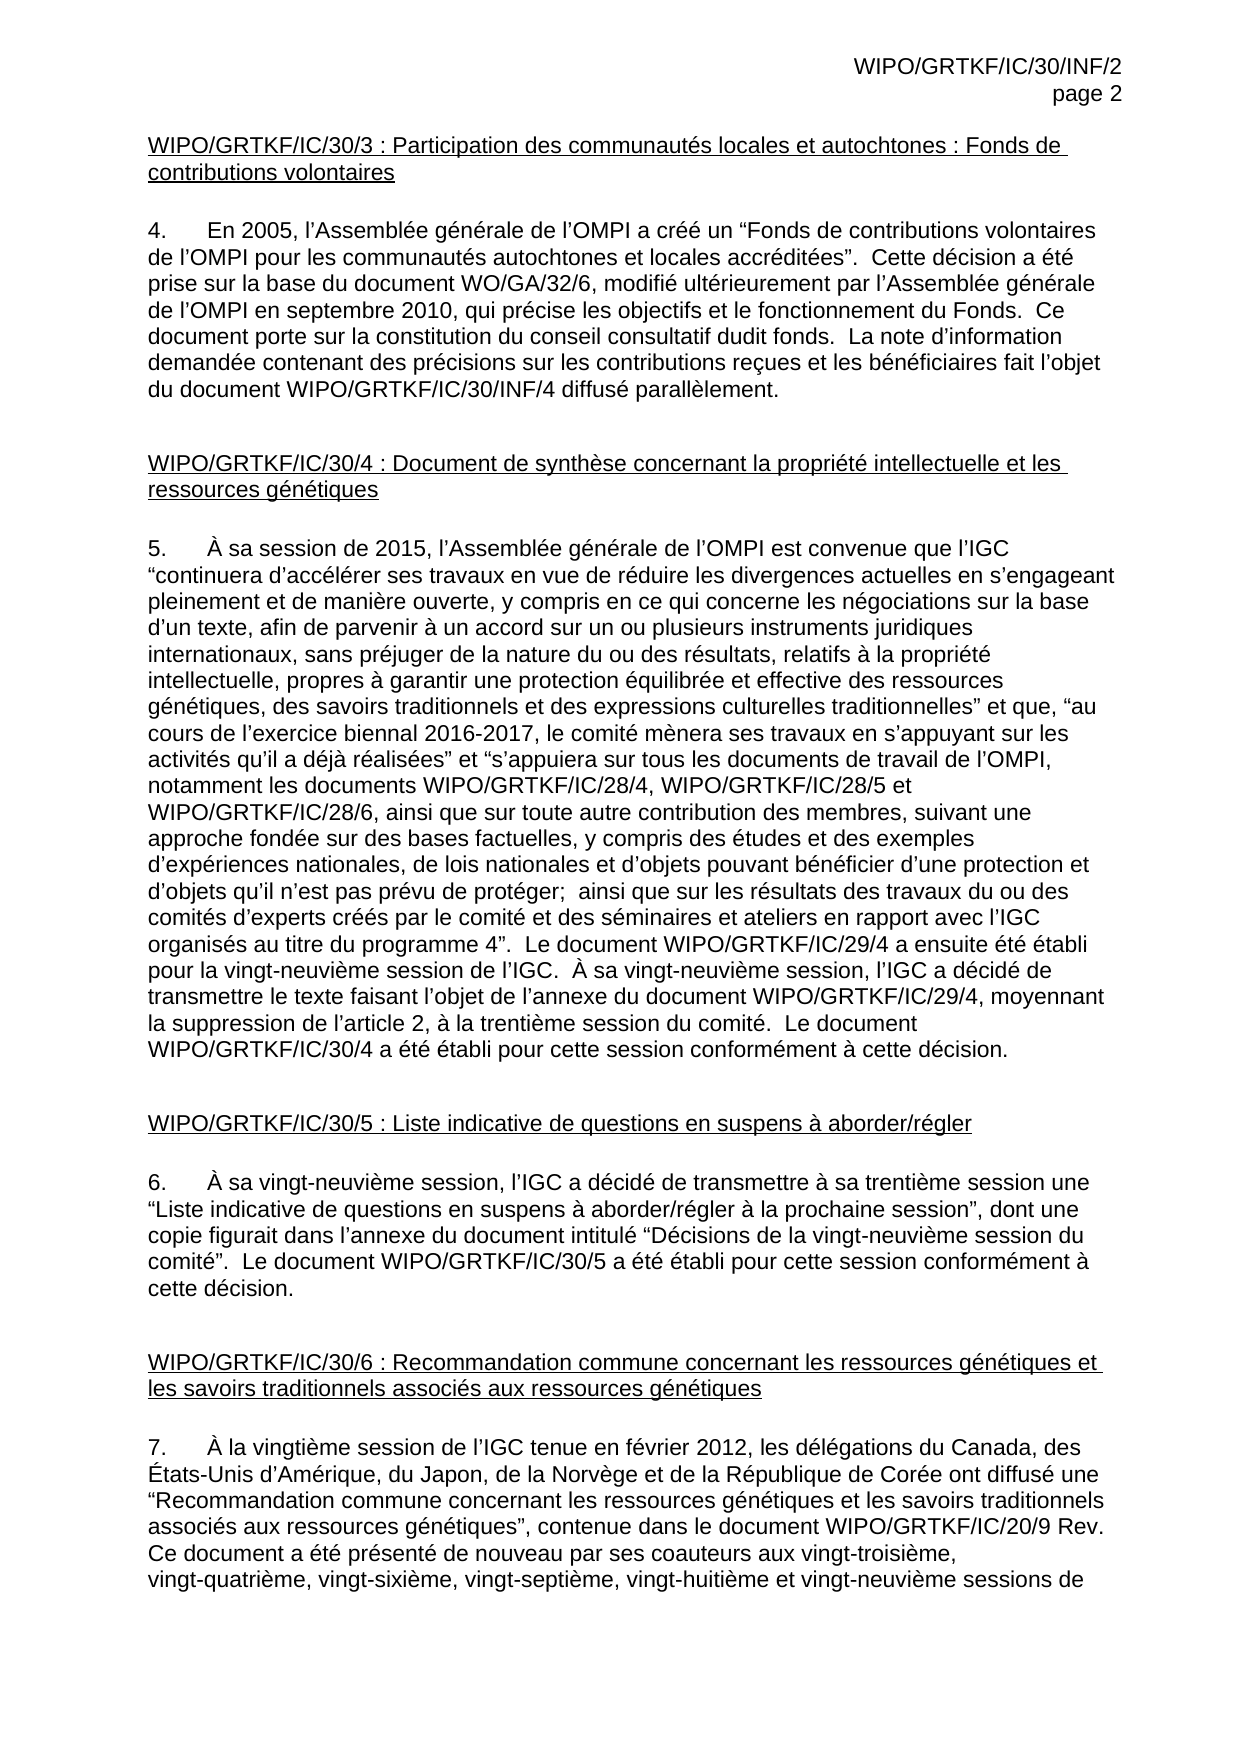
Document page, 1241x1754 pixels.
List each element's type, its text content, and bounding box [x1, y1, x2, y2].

text À sa vingt-neuvième session, l’IGC a décidé de transmettre à sa trentième session une “Liste indicative de questions en suspens à aborder/régler à la prochaine session”, dont une copie figurait dans l’annexe du document intitulé “Décisions de la vingt-neuvième session du comité”. Le document WIPO/GRTKF/IC/30/5 a été établi pour cette session conformément à cette décision. [148, 1169, 1122, 1301]
text En 2005, l’Assemblée générale de l’OMPI a créé un “Fonds de contributions volontaires de l’OMPI pour les communautés autochtones et locales accréditées”. Cette décision a été prise sur la base du document WO/GA/32/6, modifié ultérieurement par l’Assemblée générale de l’OMPI en septembre 2010, qui précise les objectifs et le fonctionnement du Fonds. Ce document porte sur la constitution du conseil consultatif dudit fonds. La note d’information demandée contenant des précisions sur les contributions reçues et les bénéficiaires fait l’objet du document WIPO/GRTKF/IC/30/INF/4 diffusé parallèlement. [148, 217, 1122, 402]
subtitle WIPO/GRTKF/IC/30/4 : Document de synthèse concernant la propriété intellectuelle et les ressources génétiques [148, 450, 1122, 503]
text À sa session de 2015, l’Assemblée générale de l’OMPI est convenue que l’IGC “continuera d’accélérer ses travaux en vue de réduire les divergences actuelles en s’engageant pleinement et de manière ouverte, y compris en ce qui concerne les négociations sur la base d’un texte, afin de parvenir à un accord sur un ou plusieurs instruments juridiques internationaux, sans préjuger de la nature du ou des résultats, relatifs à la propriété intellectuelle, propres à garantir une protection équilibrée et effective des ressources génétiques, des savoirs traditionnels et des expressions culturelles traditionnelles” et que, “au cours de l’exercice biennal 2016-2017, le comité mènera ses travaux en s’appuyant sur les activités qu’il a déjà réalisées” et “s’appuiera sur tous les documents de travail de l’OMPI, notamment les documents WIPO/GRTKF/IC/28/4, WIPO/GRTKF/IC/28/5 et WIPO/GRTKF/IC/28/6, ainsi que sur toute autre contribution des membres, suivant une approche fondée sur des bases factuelles, y compris des études et des exemples d’expériences nationales, de lois nationales et d’objets pouvant bénéficier d’une protection et d’objets qu’il n’est pas prévu de protéger; ainsi que sur les résultats des travaux du ou des comités d’experts créés par le comité et des séminaires et ateliers en rapport avec l’IGC organisés au titre du programme 4”. Le document WIPO/GRTKF/IC/29/4 a ensuite été établi pour la vingt-neuvième session de l’IGC. À sa vingt-neuvième session, l’IGC a décidé de transmettre le texte faisant l’objet de l’annexe du document WIPO/GRTKF/IC/29/4, moyennant la suppression de l’article 2, à la trentième session du comité. Le document WIPO/GRTKF/IC/30/4 a été établi pour cette session conformément à cette décision. [148, 535, 1122, 1062]
subtitle WIPO/GRTKF/IC/30/5 : Liste indicative de questions en suspens à aborder/régler [148, 1110, 1122, 1137]
subtitle WIPO/GRTKF/IC/30/3 : Participation des communautés locales et autochtones : Fonds de contributions volontaires [148, 132, 1122, 185]
subtitle WIPO/GRTKF/IC/30/6 : Recommandation commune concernant les ressources génétiques et les savoirs traditionnels associés aux ressources génétiques [148, 1349, 1122, 1402]
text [148, 1434, 1122, 1592]
